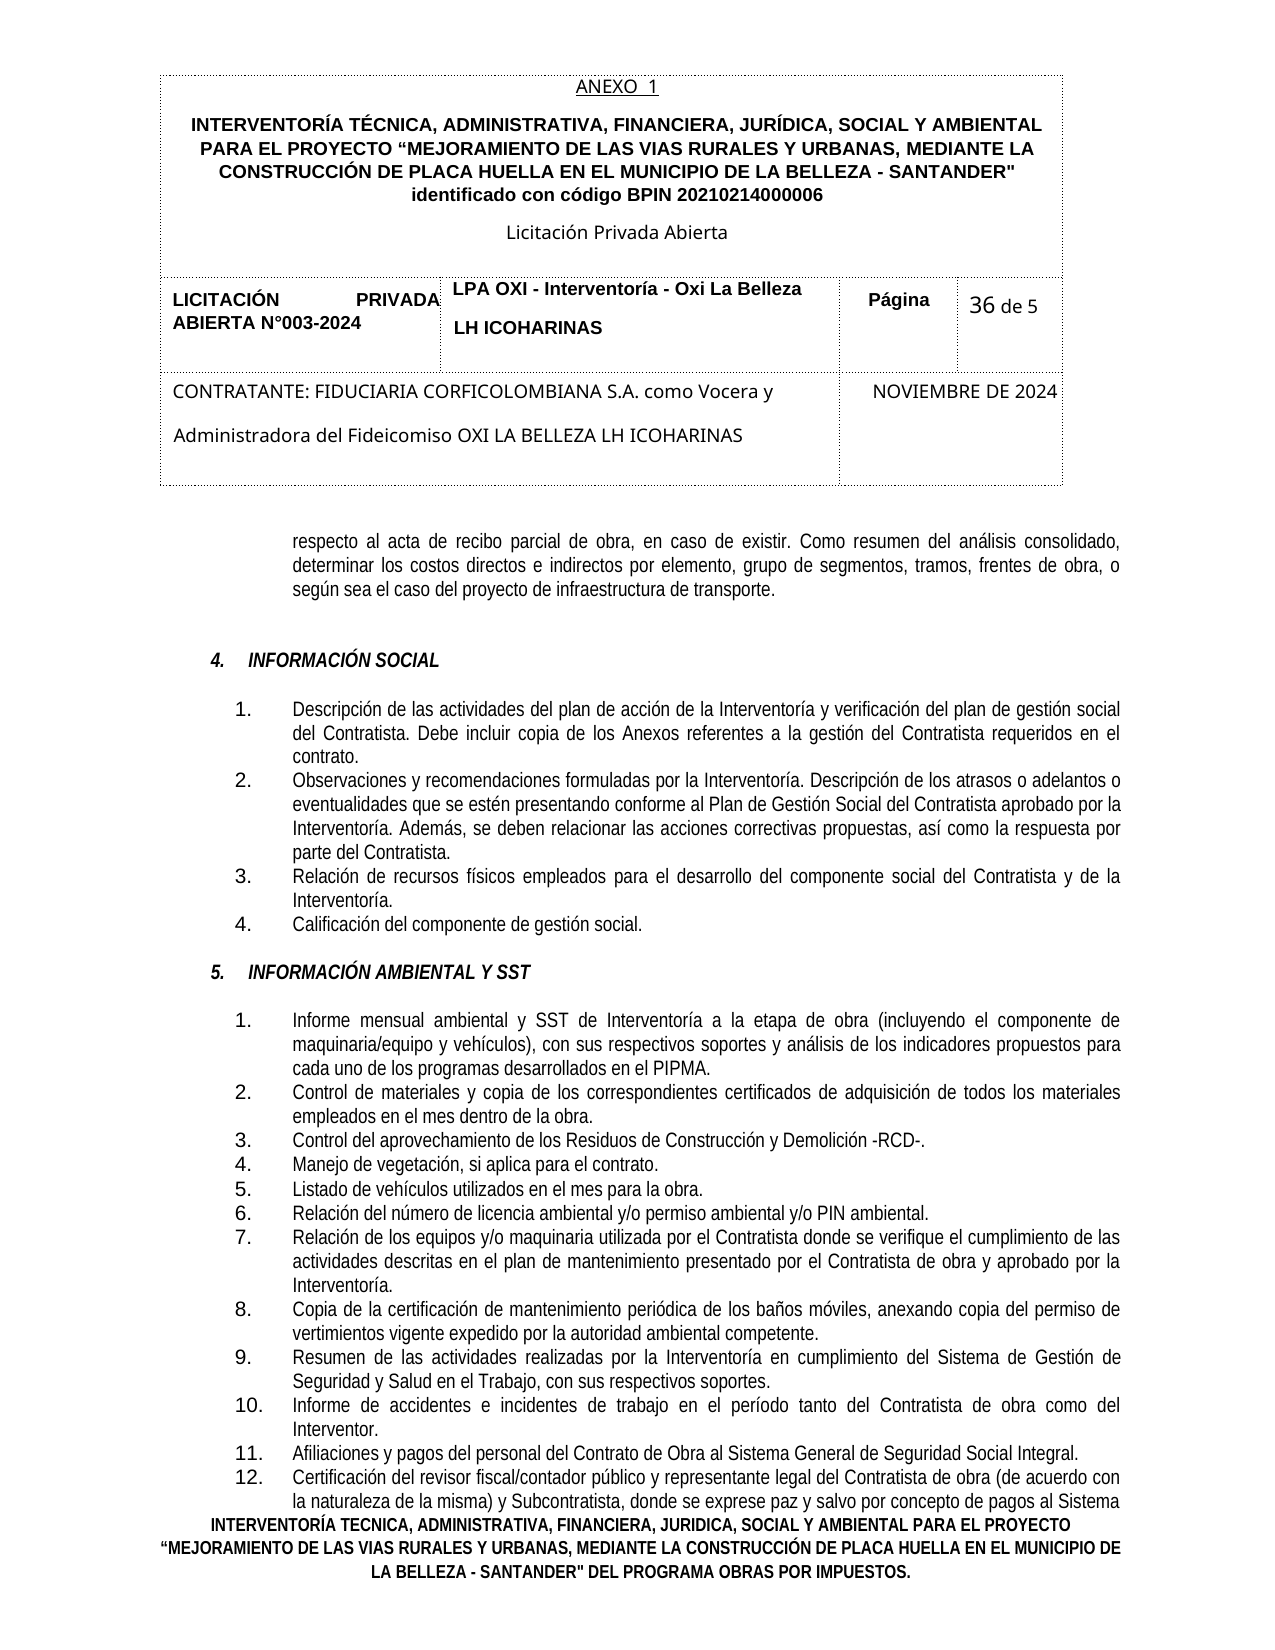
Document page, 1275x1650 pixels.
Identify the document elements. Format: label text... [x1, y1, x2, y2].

list Descripción de las actividades del plan de acción de la Interventoría y verificación del plan de gestión social del Contratista. Debe incluir copia de los Anexos referentes a la gestión del Contratista requeridos en el contrato. [234, 696, 1122, 768]
list Certificación del revisor fiscal/contador público y representante legal del Contratista de obra (de acuerdo con la naturaleza de la misma) y Subcontratista, donde se exprese paz y salvo por concepto de pagos al Sistema General de Seguridad Social Integral y salarios que contenga como mínimo el número de los trabajadores que laboran en el Contrato de Obra y el periodo laborado. [234, 1464, 1122, 1513]
list Informe de accidentes e incidentes de trabajo en el período tanto del Contratista de obra como del Interventor. [234, 1392, 1122, 1441]
list Listado de vehículos utilizados en el mes para la obra. [234, 1176, 1122, 1200]
list Afiliaciones y pagos del personal del Contrato de Obra al Sistema General de Seguridad Social Integral. [234, 1441, 1122, 1464]
list Informe mensual ambiental y SST de Interventoría a la etapa de obra (incluyendo el componente de maquinaria/equipo y vehículos), con sus respectivos soportes y análisis de los indicadores propuestos para cada uno de los programas desarrollados en el PIPMA. [234, 1008, 1122, 1080]
list Resumen de las actividades realizadas por la Interventoría en cumplimiento del Sistema de Gestión de Seguridad y Salud en el Trabajo, con sus respectivos soportes. [234, 1344, 1122, 1392]
list Manejo de vegetación, si aplica para el contrato. [234, 1152, 1122, 1176]
list Control del aprovechamiento de los Residuos de Construcción y Demolición -RCD-. [234, 1128, 1122, 1152]
list Relación de los equipos y/o maquinaria utilizada por el Contratista donde se verifique el cumplimiento de las actividades descritas en el plan de mantenimiento presentado por el Contratista de obra y aprobado por la Interventoría. [234, 1224, 1122, 1296]
list Calificación del componente de gestión social. [234, 912, 1122, 936]
list Relación de recursos físicos empleados para el desarrollo del componente social del Contratista y de la Interventoría. [234, 864, 1122, 912]
list Cuadro detallado de cantidades y valores ejecutados por tramo, grupo de elementos, o unidad funcional, o frente de obra, según sea el caso del proyecto de infraestructura de transporte; indicando valor pagado, número de acta en la que se pagó su ejecución parcial y verificación del consolidado y sumatoria final respecto al acta de recibo parcial de obra, en caso de existir. Como resumen del análisis consolidado, determinar los costos directos e indirectos por elemento, grupo de segmentos, tramos, frentes de obra, o según sea el caso del proyecto de infraestructura de transporte. [234, 529, 1122, 601]
list Copia de la certificación de mantenimiento periódica de los baños móviles, anexando copia del permiso de vertimientos vigente expedido por la autoridad ambiental competente. [234, 1296, 1122, 1344]
list Observaciones y recomendaciones formuladas por la Interventoría. Descripción de los atrasos o adelantos o eventualidades que se estén presentando conforme al Plan de Gestión Social del Contratista aprobado por la Interventoría. Además, se deben relacionar las acciones correctivas propuestas, así como la respuesta por parte del Contratista. [234, 768, 1122, 864]
list Relación del número de licencia ambiental y/o permiso ambiental y/o PIN ambiental. [234, 1200, 1122, 1224]
list INFORMACIÓN SOCIAL [211, 648, 1122, 672]
list INFORMACIÓN AMBIENTAL Y SST [211, 960, 1122, 984]
list Control de materiales y copia de los correspondientes certificados de adquisición de todos los materiales empleados en el mes dentro de la obra. [234, 1080, 1122, 1128]
